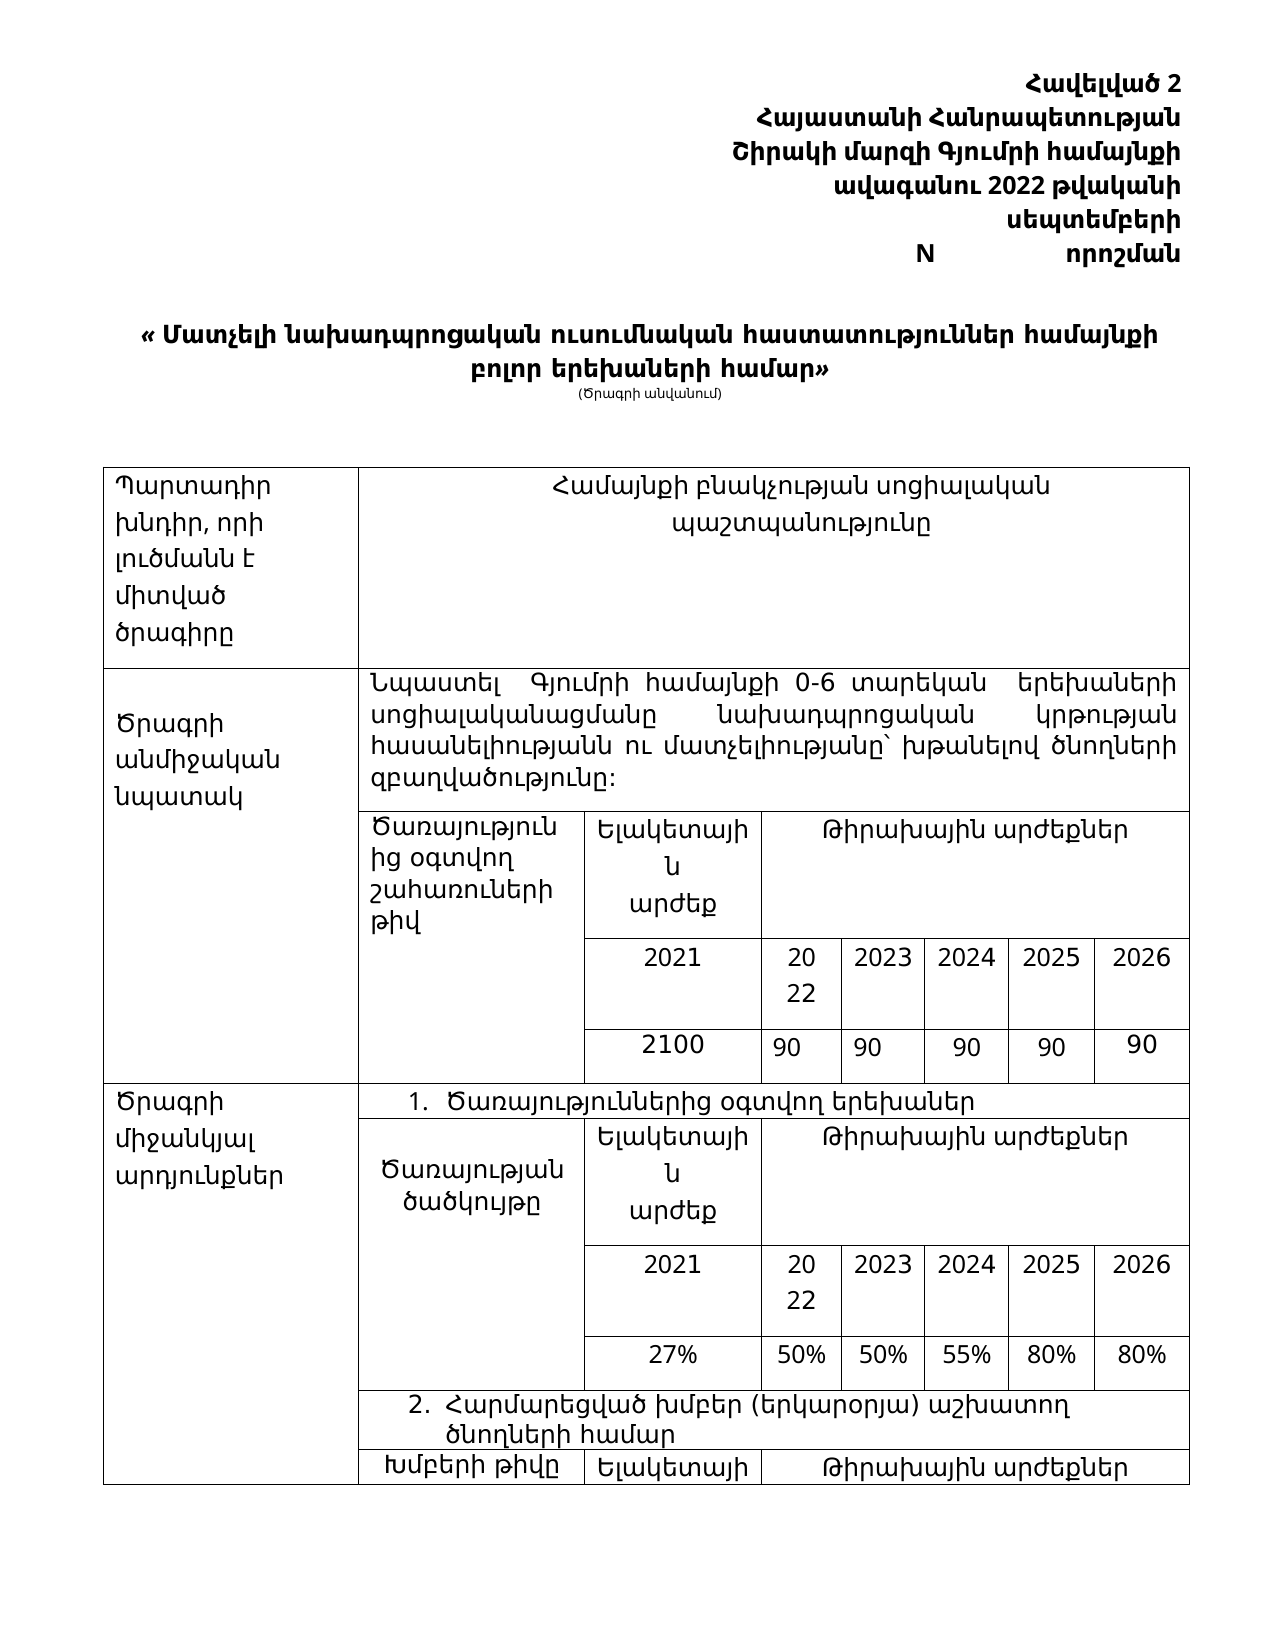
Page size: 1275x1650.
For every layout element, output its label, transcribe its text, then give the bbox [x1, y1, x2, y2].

table_cell 2023 [842, 1246, 924, 1336]
table_header Համայնքի բնակչության սոցիալական պաշտպանությունը [414, 468, 1189, 667]
table_cell 50% [762, 1337, 841, 1390]
table_cell Ելակետային արժեք [585, 1119, 761, 1245]
table_cell Ծրագրի միջանկյալ արդյունքներ [104, 1084, 358, 1484]
table_cell Ելակետային արժեք [585, 1450, 761, 1484]
table_cell Ծրագրի անմիջական նպատակ [104, 669, 358, 1083]
table_cell Ծառայությունից օգտվող շահառուների թիվ [359, 812, 584, 1083]
table_cell 2025 [1009, 1246, 1094, 1336]
table_cell Նպաստել Գյումրի համայնքի 0-6 տարեկան երեխաների սոցիալականացմանը նախադպրոցական կրթության հասանելիությանն ու մատչելիությանը՝ խթանելով ծնողների զբաղվածությունը: [359, 669, 1189, 811]
table_cell 2025 [1009, 939, 1094, 1029]
subtitle Հավելված 2 [231, 65, 1181, 99]
table_cell 2024 [925, 939, 1008, 1029]
table_cell Ծառայություններից օգտվող երեխաներ [359, 1084, 1189, 1118]
text « Մատչելի նախադպրոցական ուսումնական հաստատություններ համայնքի բոլոր երեխաների համար» [118, 316, 1181, 384]
text Շիրակի մարզի Գյումրի համայնքի [118, 133, 1181, 167]
table_cell 80% [1095, 1337, 1189, 1390]
table_cell Թիրախային արժեքներ [762, 1450, 1189, 1484]
table_cell 2021 [585, 1246, 761, 1336]
table_cell 90 [1009, 1030, 1094, 1083]
table_cell 2022 [762, 1246, 841, 1336]
table_cell Հարմարեցված խմբեր (երկարօրյա) աշխատող ծնողների համար [359, 1391, 1189, 1449]
table_cell 2022 [762, 939, 841, 1029]
text N որոշման [118, 236, 1181, 269]
table_header Պարտադիր խնդիր, որի լուծմանն է միտված ծրագիրը [104, 468, 358, 667]
table_cell 27% [585, 1337, 761, 1390]
table_cell 2021 [585, 939, 761, 1029]
table_cell 55% [925, 1337, 1008, 1390]
table_cell Խմբերի թիվը [359, 1450, 584, 1484]
table_cell 80% [1009, 1337, 1094, 1390]
table_cell 2026 [1095, 1246, 1189, 1336]
table_cell Ծառայության ծածկույթը [359, 1119, 584, 1390]
table_cell 90 [842, 1030, 924, 1083]
table_cell Թիրախային արժեքներ [762, 812, 1189, 938]
table_cell 90 [925, 1030, 1008, 1083]
text (Ծրագրի անվանում) [118, 384, 1181, 416]
table_cell 90 [762, 1030, 841, 1083]
table_cell 90 [1095, 1030, 1189, 1083]
table_cell Ելակետային արժեք [585, 812, 761, 938]
table_cell 50% [842, 1337, 924, 1390]
table_header [359, 468, 414, 667]
text Հայաստանի Հանրապետության [118, 99, 1181, 133]
table_cell 2100 [585, 1030, 761, 1083]
table_cell 2023 [842, 939, 924, 1029]
text ավագանու 2022 թվականի [118, 167, 1181, 201]
table_cell Թիրախային արժեքներ [762, 1119, 1189, 1245]
table_cell 2024 [925, 1246, 1008, 1336]
text սեպտեմբերի [118, 201, 1181, 236]
table_cell 2026 [1095, 939, 1189, 1029]
